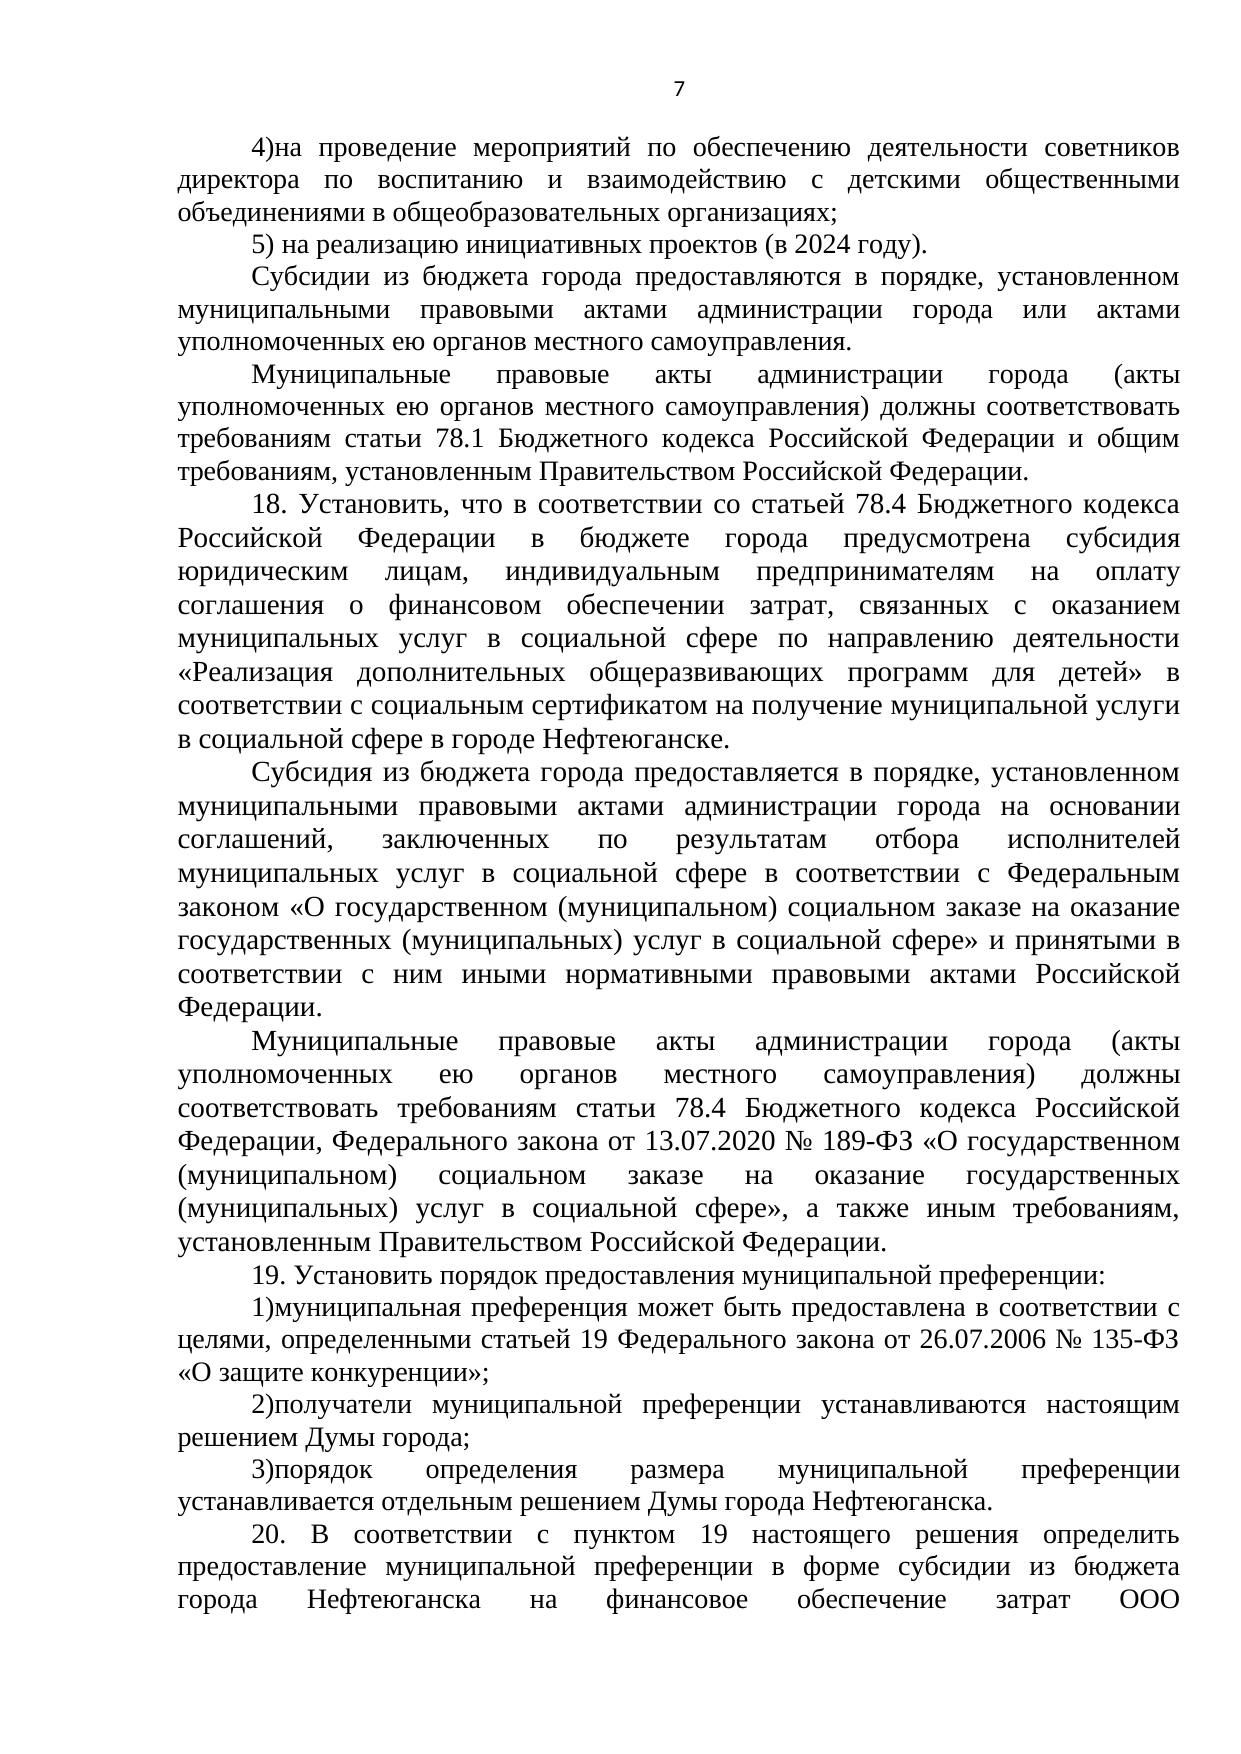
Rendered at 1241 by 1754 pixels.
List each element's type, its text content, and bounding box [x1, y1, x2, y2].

text 1)муниципальная преференция может быть предоставлена в соответствии с целями, определенными статьей 19 Федерального закона от 26.07.2006 № 135-ФЗ «О защите конкуренции»; [177, 1290, 1181, 1387]
text 2)получатели муниципальной преференции устанавливаются настоящим решением Думы города; [177, 1387, 1181, 1452]
text 5) на реализацию инициативных проектов (в 2024 году). [177, 227, 1181, 259]
text 19. Установить порядок предоставления муниципальной преференции: [177, 1258, 1181, 1290]
text Муниципальные правовые акты администрации города (акты уполномоченных ею органов местного самоуправления) должны соответствовать требованиям статьи 78.4 Бюджетного кодекса Российской Федерации, Федерального закона от 13.07.2020 № 189-ФЗ «О государственном (муниципальном) социальном заказе на оказание государственных (муниципальных) услуг в социальной сфере», а также иным требованиям, установленным Правительством Российской Федерации. [177, 1023, 1181, 1258]
text 3)порядок определения размера муниципальной преференции устанавливается отдельным решением Думы города Нефтеюганска. [177, 1452, 1181, 1517]
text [177, 1517, 1181, 1614]
text 18. Установить, что в соответствии со статьей 78.4 Бюджетного кодекса Российской Федерации в бюджете города предусмотрена субсидия юридическим лицам, индивидуальным предпринимателям на оплату соглашения о финансовом обеспечении затрат, связанных с оказанием муниципальных услуг в социальной сфере по направлению деятельности «Реализация дополнительных общеразвивающих программ для детей» в соответствии с социальным сертификатом на получение муниципальной услуги в социальной сфере в городе Нефтеюганске. [177, 486, 1181, 754]
text Субсидии из бюджета города предоставляются в порядке, установленном муниципальными правовыми актами администрации города или актами уполномоченных ею органов местного самоуправления. [177, 259, 1181, 357]
text 4)на проведение мероприятий по обеспечению деятельности советников директора по воспитанию и взаимодействию с детскими общественными объединениями в общеобразовательных организациях; [177, 130, 1181, 227]
text Субсидия из бюджета города предоставляется в порядке, установленном муниципальными правовыми актами администрации города на основании соглашений, заключенных по результатам отбора исполнителей муниципальных услуг в социальной сфере в соответствии с Федеральным законом «О государственном (муниципальном) социальном заказе на оказание государственных (муниципальных) услуг в социальной сфере» и принятыми в соответствии с ним иными нормативными правовыми актами Российской Федерации. [177, 754, 1181, 1023]
